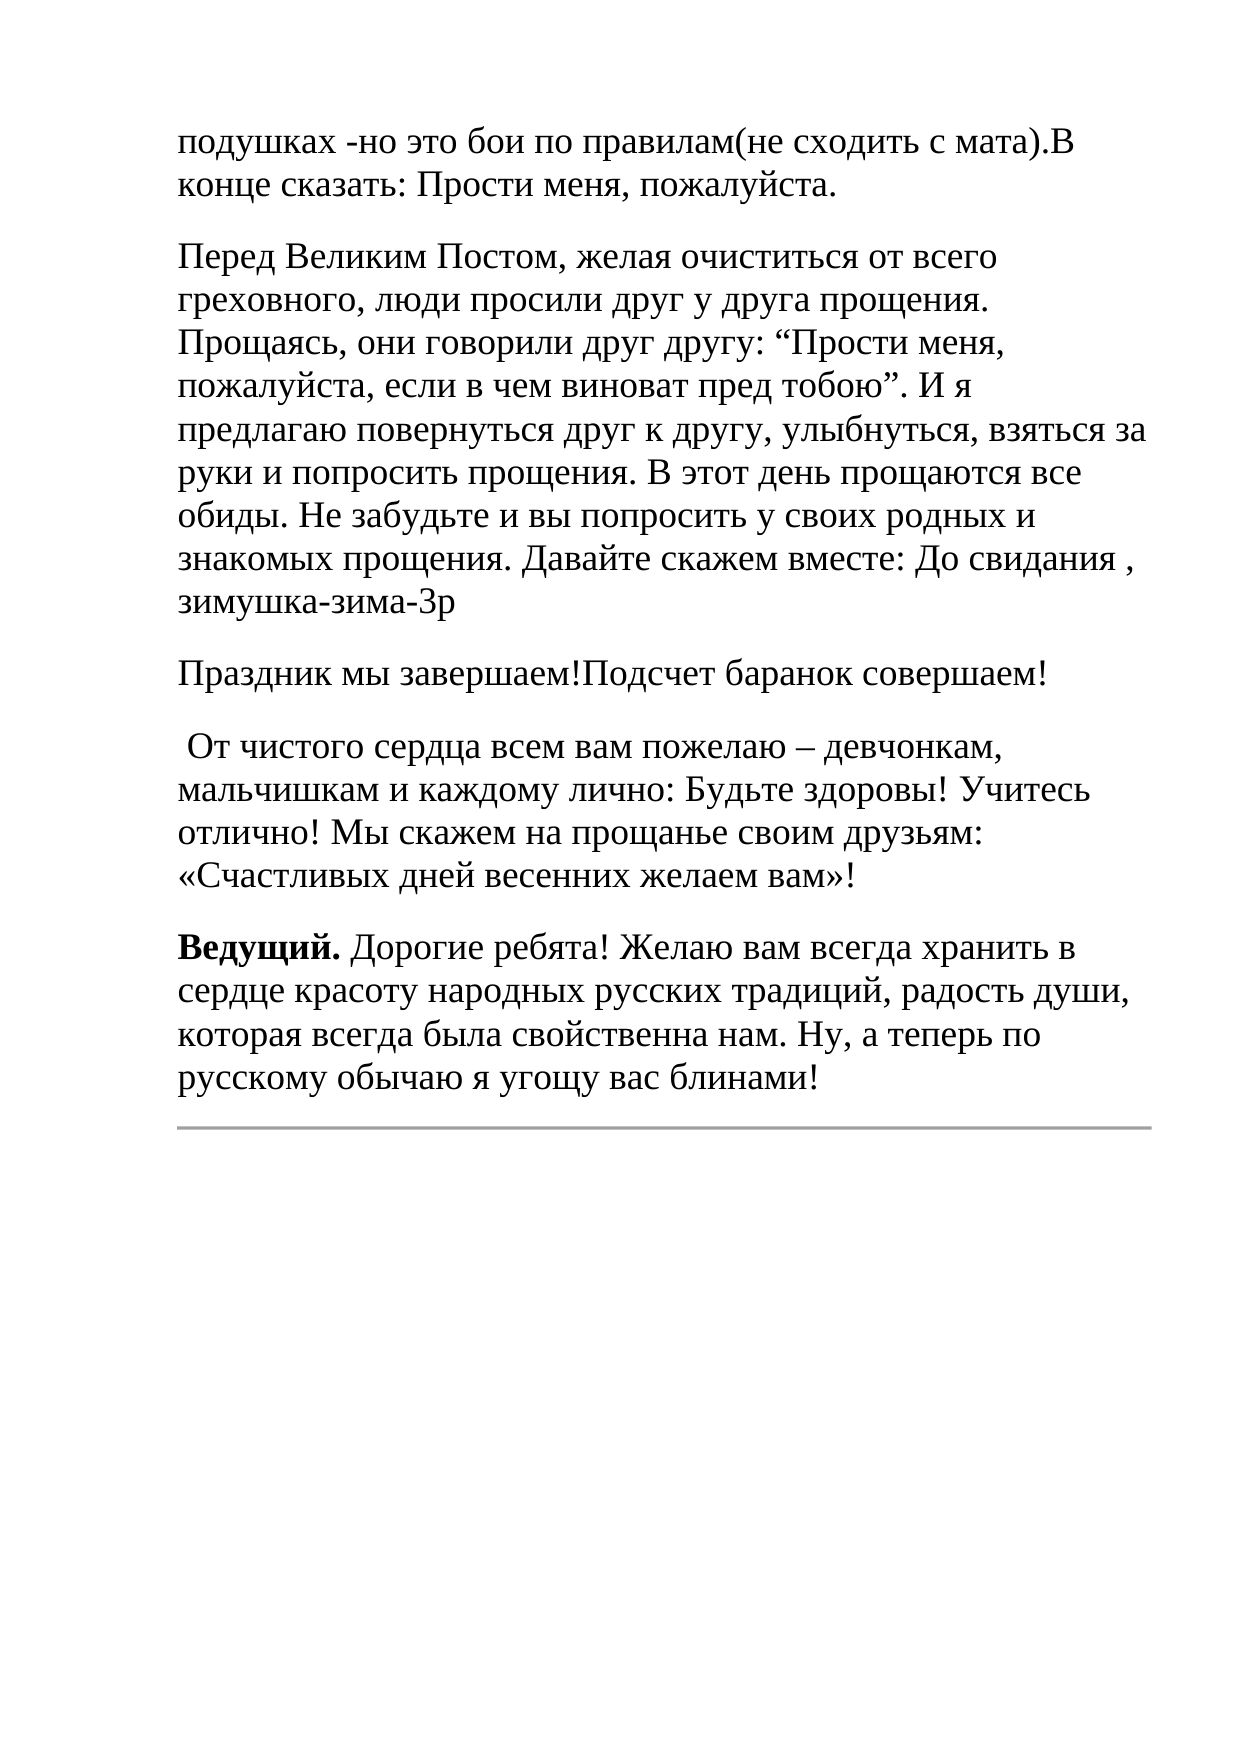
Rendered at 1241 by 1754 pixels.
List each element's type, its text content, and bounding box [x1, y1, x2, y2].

text Праздник мы завершаем!Подсчет баранок совершаем! [177, 651, 1152, 694]
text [177, 118, 1152, 204]
text Ведущий. Дорогие ребята! Желаю вам всегда хранить в сердце красоту народных русских традиций, радость души, которая всегда была свойственна нам. Ну, а теперь по русскому обычаю я угощу вас блинами! [177, 925, 1152, 1097]
text Перед Великим Постом, желая очиститься от всего греховного, люди просили друг у друга прощения. Прощаясь, они говорили друг другу: “Прости меня, пожалуйста, если в чем виноват пред тобою”. И я предлагаю повернуться друг к другу, улыбнуться, взяться за руки и попросить прощения. В этот день прощаются все обиды. Не забудьте и вы попросить у своих родных и знакомых прощения. Давайте скажем вместе: До свидания , зимушка-зима-3р [177, 233, 1152, 622]
text От чистого сердца всем вам пожелаю – девчонкам, мальчишкам и каждому лично: Будьте здоровы! Учитесь отлично! Мы скажем на прощанье своим друзьям: «Счастливых дней весенних желаем вам»! [177, 723, 1152, 896]
